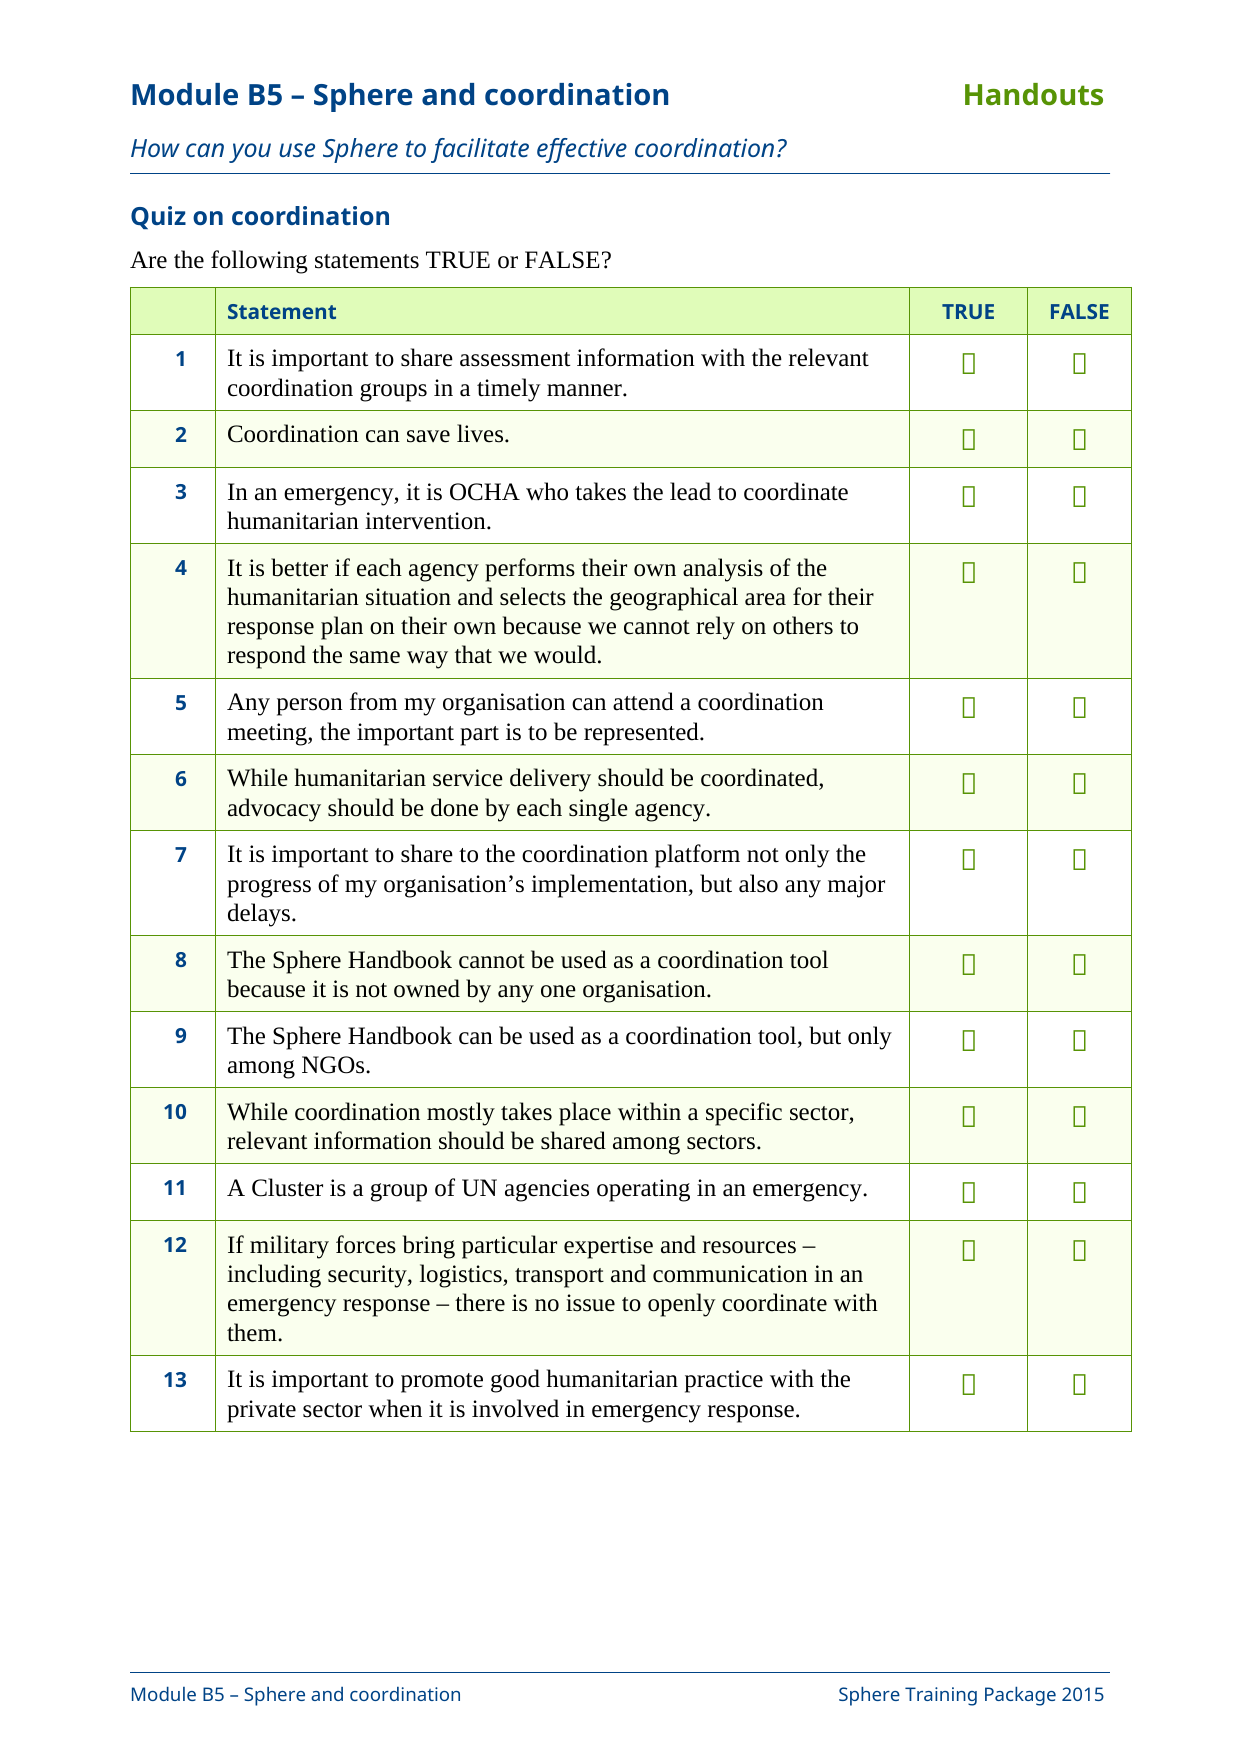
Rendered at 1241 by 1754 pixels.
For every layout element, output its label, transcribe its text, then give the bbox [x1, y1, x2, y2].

table_cell 4 [131, 544, 215, 678]
table_cell Coordination can save lives. [216, 411, 909, 467]
table_cell 13 [131, 1356, 215, 1431]
table_cell Any person from my organisation can attend a coordination meeting, the important part is to be represented. [216, 679, 909, 754]
table_cell A Cluster is a group of UN agencies operating in an emergency. [216, 1164, 909, 1220]
table_cell In an emergency, it is OCHA who takes the lead to coordinate humanitarian intervention. [216, 468, 909, 543]
table_cell 3 [131, 468, 215, 543]
table_cell  [1028, 468, 1131, 543]
table_header FALSE [1028, 288, 1131, 334]
table_cell  [1028, 679, 1131, 754]
table_cell  [1028, 1164, 1131, 1220]
table_cell  [910, 831, 1027, 935]
table_cell 11 [131, 1164, 215, 1220]
table_cell  [910, 544, 1027, 678]
table_header [131, 288, 215, 334]
table_cell 10 [131, 1088, 215, 1163]
table_cell  [1028, 755, 1131, 830]
table_cell 6 [131, 755, 215, 830]
table_cell 7 [131, 831, 215, 935]
table_cell  [910, 335, 1027, 410]
table_cell  [910, 411, 1027, 467]
table_cell  [1028, 1356, 1131, 1431]
table_cell  [910, 1164, 1027, 1220]
table_cell  [910, 679, 1027, 754]
table_cell  [910, 1012, 1027, 1087]
table_cell  [910, 1221, 1027, 1355]
table_cell  [1028, 411, 1131, 467]
table_cell It is important to share assessment information with the relevant coordination groups in a timely manner. [216, 335, 909, 410]
table_cell It is important to promote good humanitarian practice with the private sector when it is involved in emergency response. [216, 1356, 909, 1431]
table_cell  [910, 468, 1027, 543]
table_cell 12 [131, 1221, 215, 1355]
table_cell While humanitarian service delivery should be coordinated, advocacy should be done by each single agency. [216, 755, 909, 830]
table_header TRUE [910, 288, 1027, 334]
table_cell  [1028, 1088, 1131, 1163]
table_cell The Sphere Handbook cannot be used as a coordination tool because it is not owned by any one organisation. [216, 936, 909, 1011]
table_cell It is important to share to the coordination platform not only the progress of my organisation’s implementation, but also any major delays. [216, 831, 909, 935]
table_cell  [1028, 936, 1131, 1011]
table_header Statement [216, 288, 909, 334]
table_cell  [1028, 1012, 1131, 1087]
table_cell 1 [131, 335, 215, 410]
table_cell 5 [131, 679, 215, 754]
table_cell  [910, 936, 1027, 1011]
table_cell  [1028, 1221, 1131, 1355]
table_cell 2 [131, 411, 215, 467]
table_cell If military forces bring particular expertise and resources – including security, logistics, transport and communication in an emergency response – there is no issue to openly coordinate with them. [216, 1221, 909, 1355]
table_cell  [910, 1088, 1027, 1163]
table_cell  [1028, 831, 1131, 935]
text Are the following statements TRUE or FALSE? [130, 245, 1110, 274]
table_cell 8 [131, 936, 215, 1011]
table_cell  [910, 755, 1027, 830]
table_cell  [910, 1356, 1027, 1431]
subtitle Quiz on coordination [130, 199, 1110, 233]
table_cell The Sphere Handbook can be used as a coordination tool, but only among NGOs. [216, 1012, 909, 1087]
table_cell  [1028, 335, 1131, 410]
table_cell  [1028, 544, 1131, 678]
table_cell While coordination mostly takes place within a specific sector, relevant information should be shared among sectors. [216, 1088, 909, 1163]
table_cell It is better if each agency performs their own analysis of the humanitarian situation and selects the geographical area for their response plan on their own because we cannot rely on others to respond the same way that we would. [216, 544, 909, 678]
table_cell 9 [131, 1012, 215, 1087]
